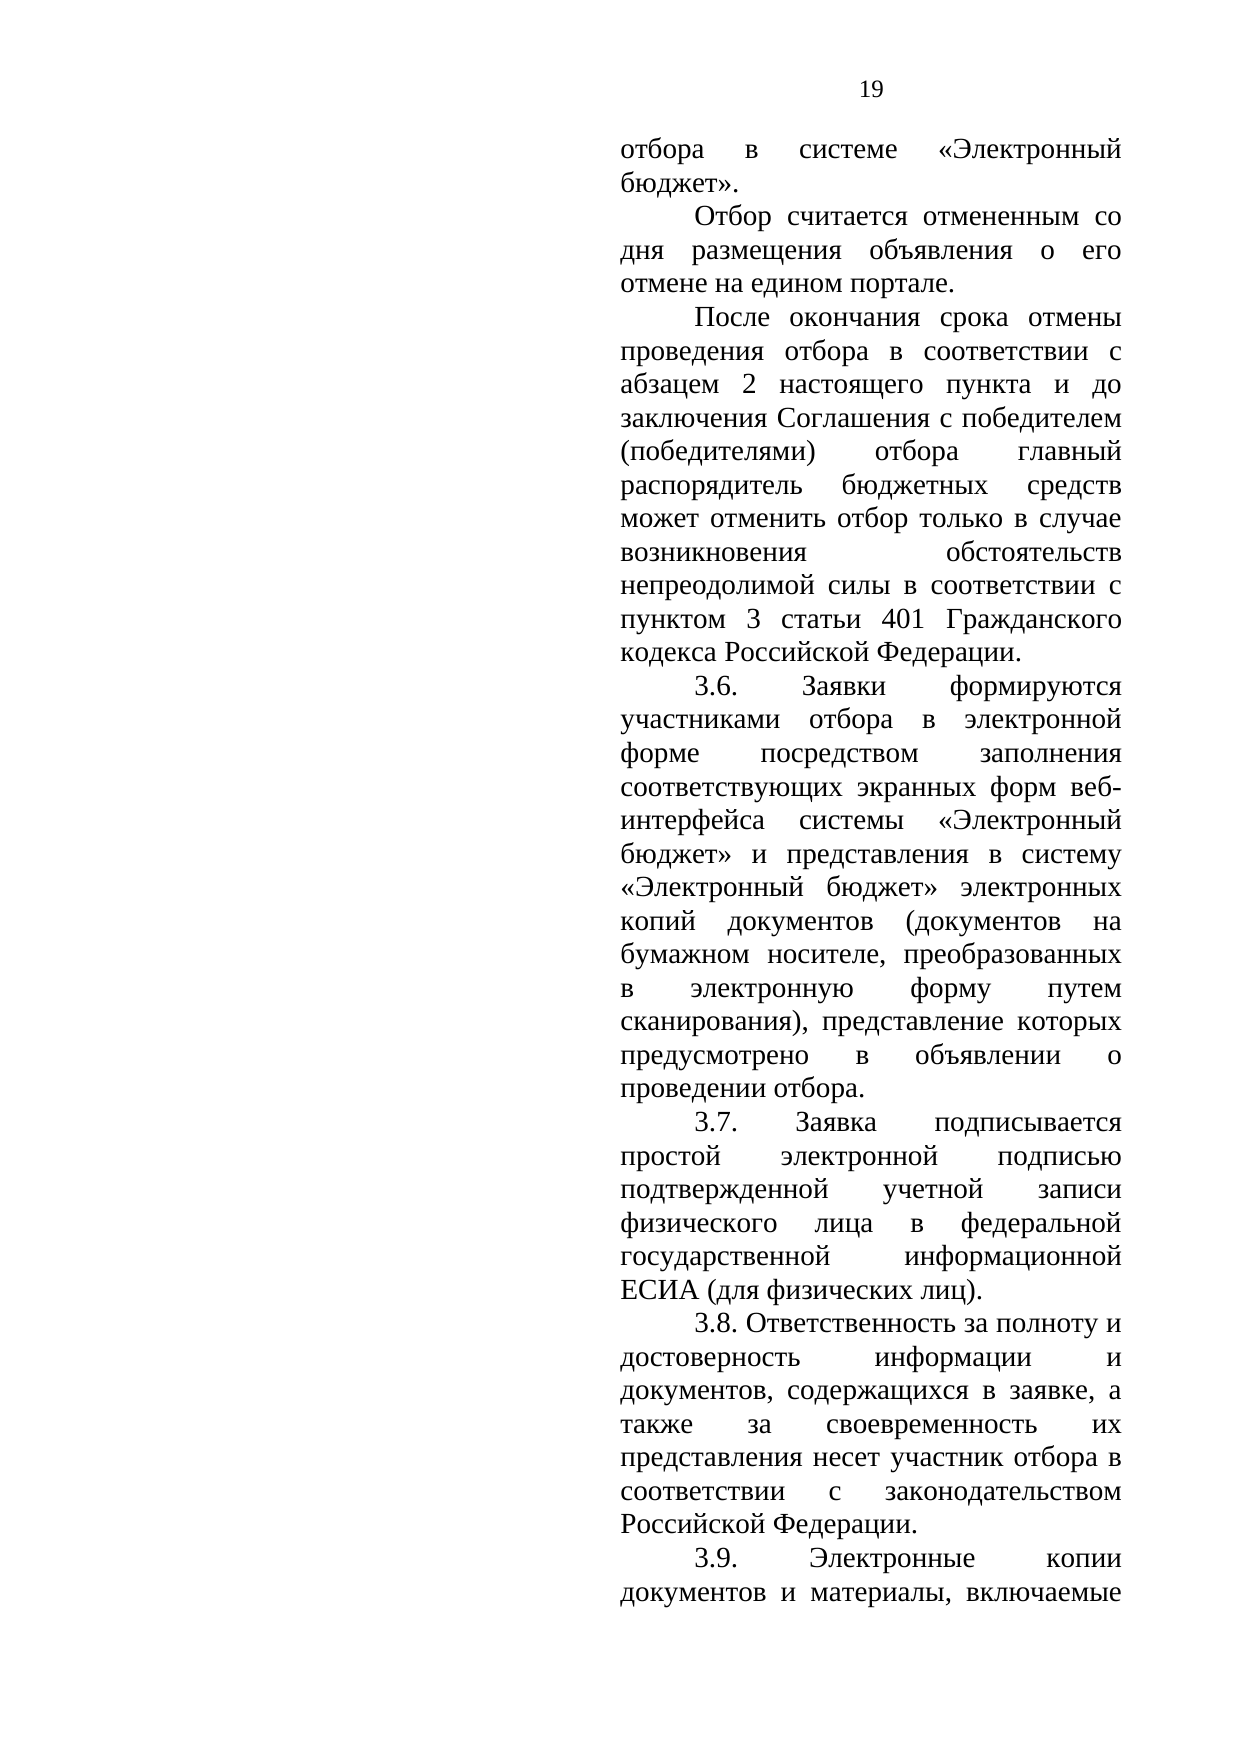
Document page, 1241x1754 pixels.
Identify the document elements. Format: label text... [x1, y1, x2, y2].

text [620, 131, 1122, 198]
text После окончания срока отмены проведения отбора в соответствии с абзацем 2 настоящего пункта и до заключения Соглашения с победителем (победителями) отбора главный распорядитель бюджетных средств может отменить отбор только в случае возникновения обстоятельств непреодолимой силы в соответствии с пунктом 3 статьи 401 Гражданского кодекса Российской Федерации. [620, 299, 1122, 668]
text 3.8. Ответственность за полноту и достоверность информации и документов, содержащихся в заявке, а также за своевременность их представления несет участник отбора в соответствии с законодательством Российской Федерации. [620, 1305, 1122, 1540]
text Отбор считается отмененным со дня размещения объявления о его отмене на едином портале. [620, 198, 1122, 299]
text 3.7. Заявка подписывается простой электронной подписью подтвержденной учетной записи физического лица в федеральной государственной информационной ЕСИА (для физических лиц). [620, 1104, 1122, 1305]
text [620, 1540, 1122, 1607]
text 3.6. Заявки формируются участниками отбора в электронной форме посредством заполнения соответствующих экранных форм веб-интерфейса системы «Электронный бюджет» и представления в систему «Электронный бюджет» электронных копий документов (документов на бумажном носителе, преобразованных в электронную форму путем сканирования), представление которых предусмотрено в объявлении о проведении отбора. [620, 668, 1122, 1104]
